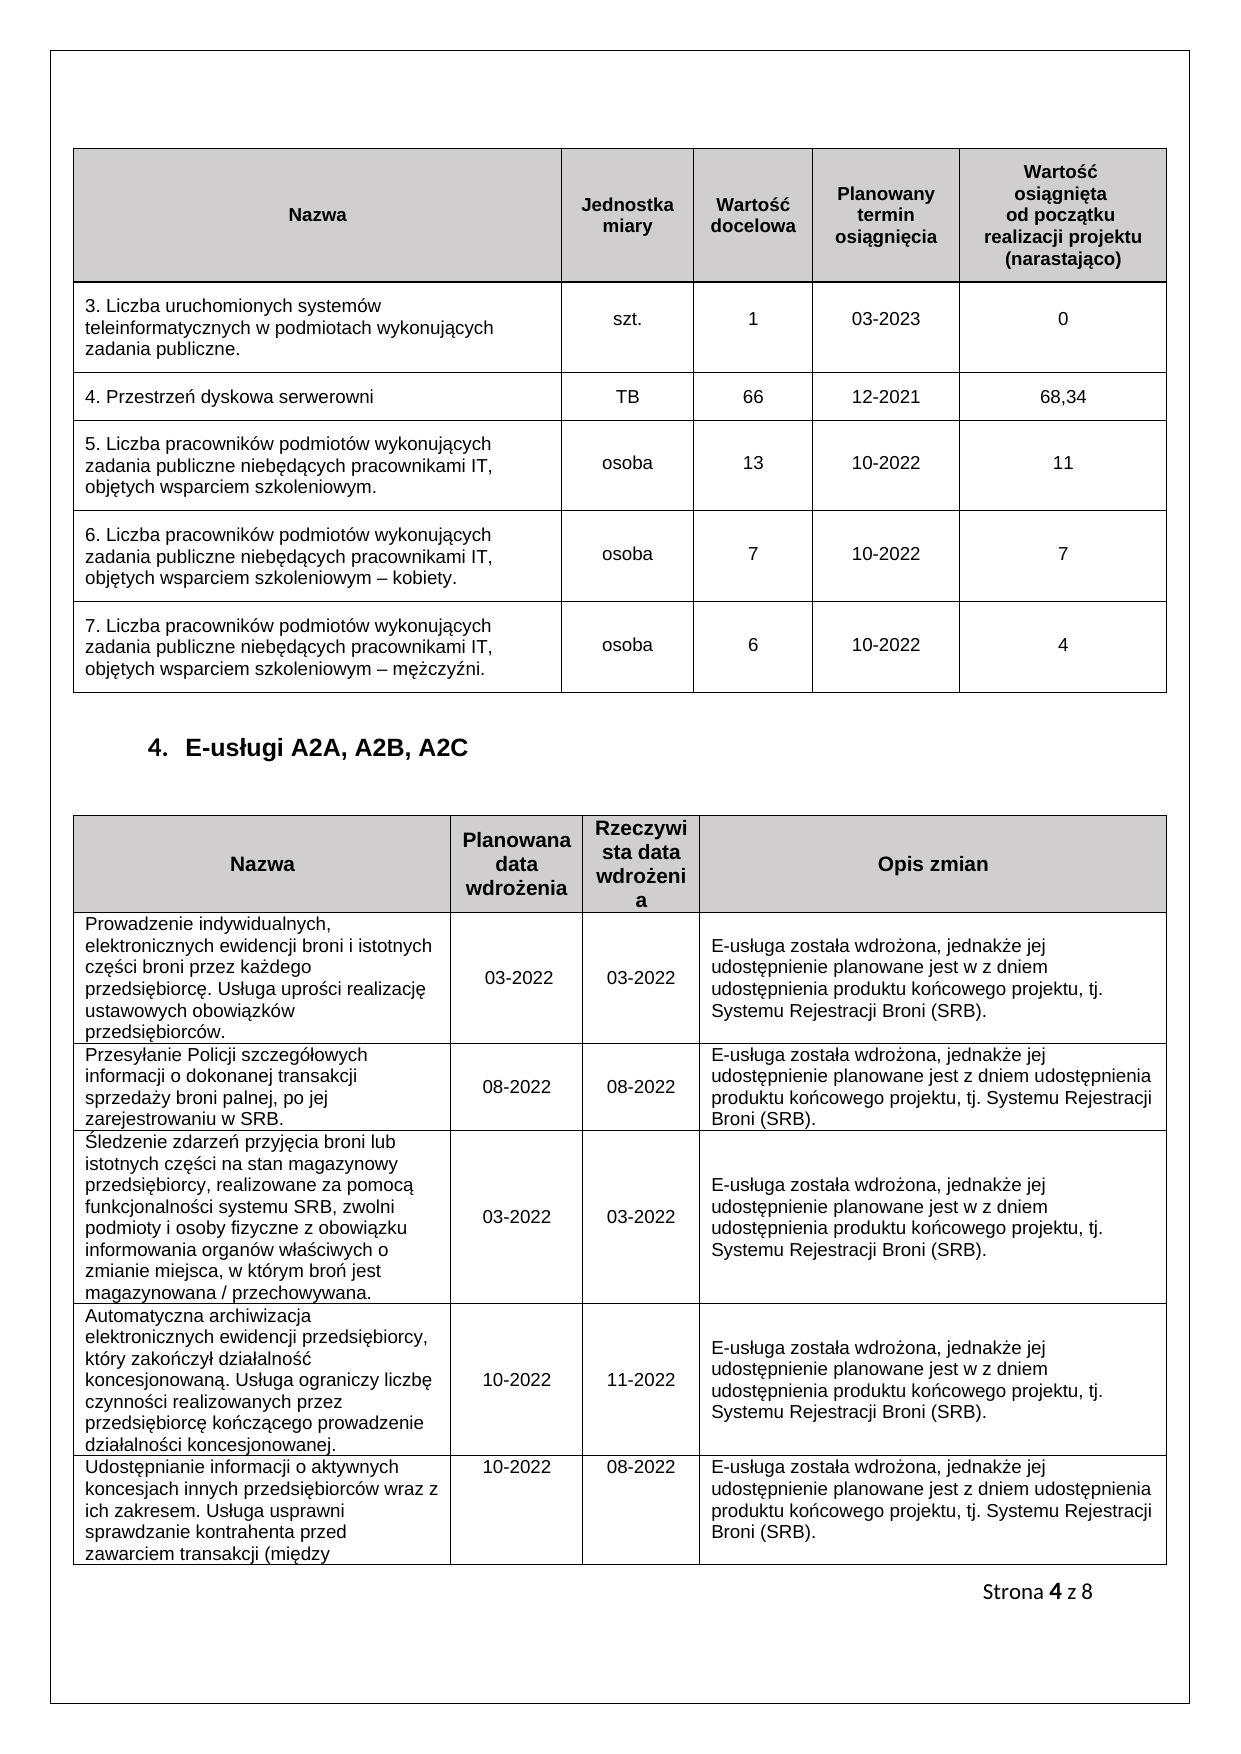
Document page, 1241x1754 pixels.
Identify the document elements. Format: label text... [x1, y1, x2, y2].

table_cell 0 [960, 283, 1166, 372]
table_cell 68,34 [960, 373, 1166, 420]
table_cell Automatyczna archiwizacja elektronicznych ewidencji przedsiębiorcy, który zakończył działalność koncesjonowaną. Usługa ograniczy liczbę czynności realizowanych przez przedsiębiorcę kończącego prowadzenie działalności koncesjonowanej. [74, 1304, 450, 1455]
subtitle E-usługi A2A, A2B, A2C [148, 730, 1093, 763]
table_cell Prowadzenie indywidualnych, elektronicznych ewidencji broni i istotnych części broni przez każdego przedsiębiorcę. Usługa uprości realizację ustawowych obowiązków przedsiębiorców. [74, 913, 450, 1042]
table_header Rzeczywista data wdrożenia [583, 816, 699, 912]
table_cell 7. Liczba pracowników podmiotów wykonujących zadania publiczne niebędących pracownikami IT, objętych wsparciem szkoleniowym – mężczyźni. [74, 602, 561, 692]
table_cell 12-2021 [813, 373, 959, 420]
table_header Wartość docelowa [694, 149, 812, 281]
table_cell 11-2022 [583, 1304, 699, 1455]
table_cell osoba [562, 421, 693, 510]
table_cell 66 [694, 373, 812, 420]
table_header Planowany termin osiągnięcia [813, 149, 959, 281]
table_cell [700, 1456, 1166, 1564]
table_cell 08-2022 [583, 1044, 699, 1130]
table_cell 08-2022 [583, 1456, 699, 1564]
table_cell 10-2022 [813, 421, 959, 510]
table_cell 4. Przestrzeń dyskowa serwerowni [74, 373, 561, 420]
table_cell 4 [960, 602, 1166, 692]
table_cell 10-2022 [451, 1456, 582, 1564]
table_cell 1 [694, 283, 812, 372]
table_cell osoba [562, 602, 693, 692]
table_cell 11 [960, 421, 1166, 510]
table_cell 10-2022 [813, 511, 959, 601]
table_cell Przesyłanie Policji szczegółowych informacji o dokonanej transakcji sprzedaży broni palnej, po jej zarejestrowaniu w SRB. [74, 1044, 450, 1130]
table_cell 7 [694, 511, 812, 601]
table_cell 10-2022 [451, 1304, 582, 1455]
table_header Opis zmian [700, 816, 1166, 912]
table_cell 7 [960, 511, 1166, 601]
table_header Jednostka miary [562, 149, 693, 281]
table_cell TB [562, 373, 693, 420]
table_header Wartość osiągnięta od początku realizacji projektu (narastająco) [960, 149, 1166, 281]
table_cell 13 [694, 421, 812, 510]
table_header Planowana data wdrożenia [451, 816, 582, 912]
table_cell 03-2022 [451, 913, 582, 1042]
table_cell 3. Liczba uruchomionych systemów teleinformatycznych w podmiotach wykonujących zadania publiczne. [74, 283, 561, 372]
table_cell 03-2023 [813, 283, 959, 372]
table_cell 08-2022 [451, 1044, 582, 1130]
table_cell 03-2022 [451, 1131, 582, 1303]
table_cell 03-2022 [583, 1131, 699, 1303]
table_cell szt. [562, 283, 693, 372]
table_header Nazwa [74, 149, 561, 281]
table_cell 6 [694, 602, 812, 692]
table_cell 10-2022 [813, 602, 959, 692]
table_cell 6. Liczba pracowników podmiotów wykonujących zadania publiczne niebędących pracownikami IT, objętych wsparciem szkoleniowym – kobiety. [74, 511, 561, 601]
table_cell osoba [562, 511, 693, 601]
table_cell Śledzenie zdarzeń przyjęcia broni lub istotnych części na stan magazynowy przedsiębiorcy, realizowane za pomocą funkcjonalności systemu SRB, zwolni podmioty i osoby fizyczne z obowiązku informowania organów właściwych o zmianie miejsca, w którym broń jest magazynowana / przechowywana. [74, 1131, 450, 1303]
table_cell 5. Liczba pracowników podmiotów wykonujących zadania publiczne niebędących pracownikami IT, objętych wsparciem szkoleniowym. [74, 421, 561, 510]
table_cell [74, 1456, 450, 1564]
table_cell 03-2022 [583, 913, 699, 1042]
table_header Nazwa [74, 816, 450, 912]
